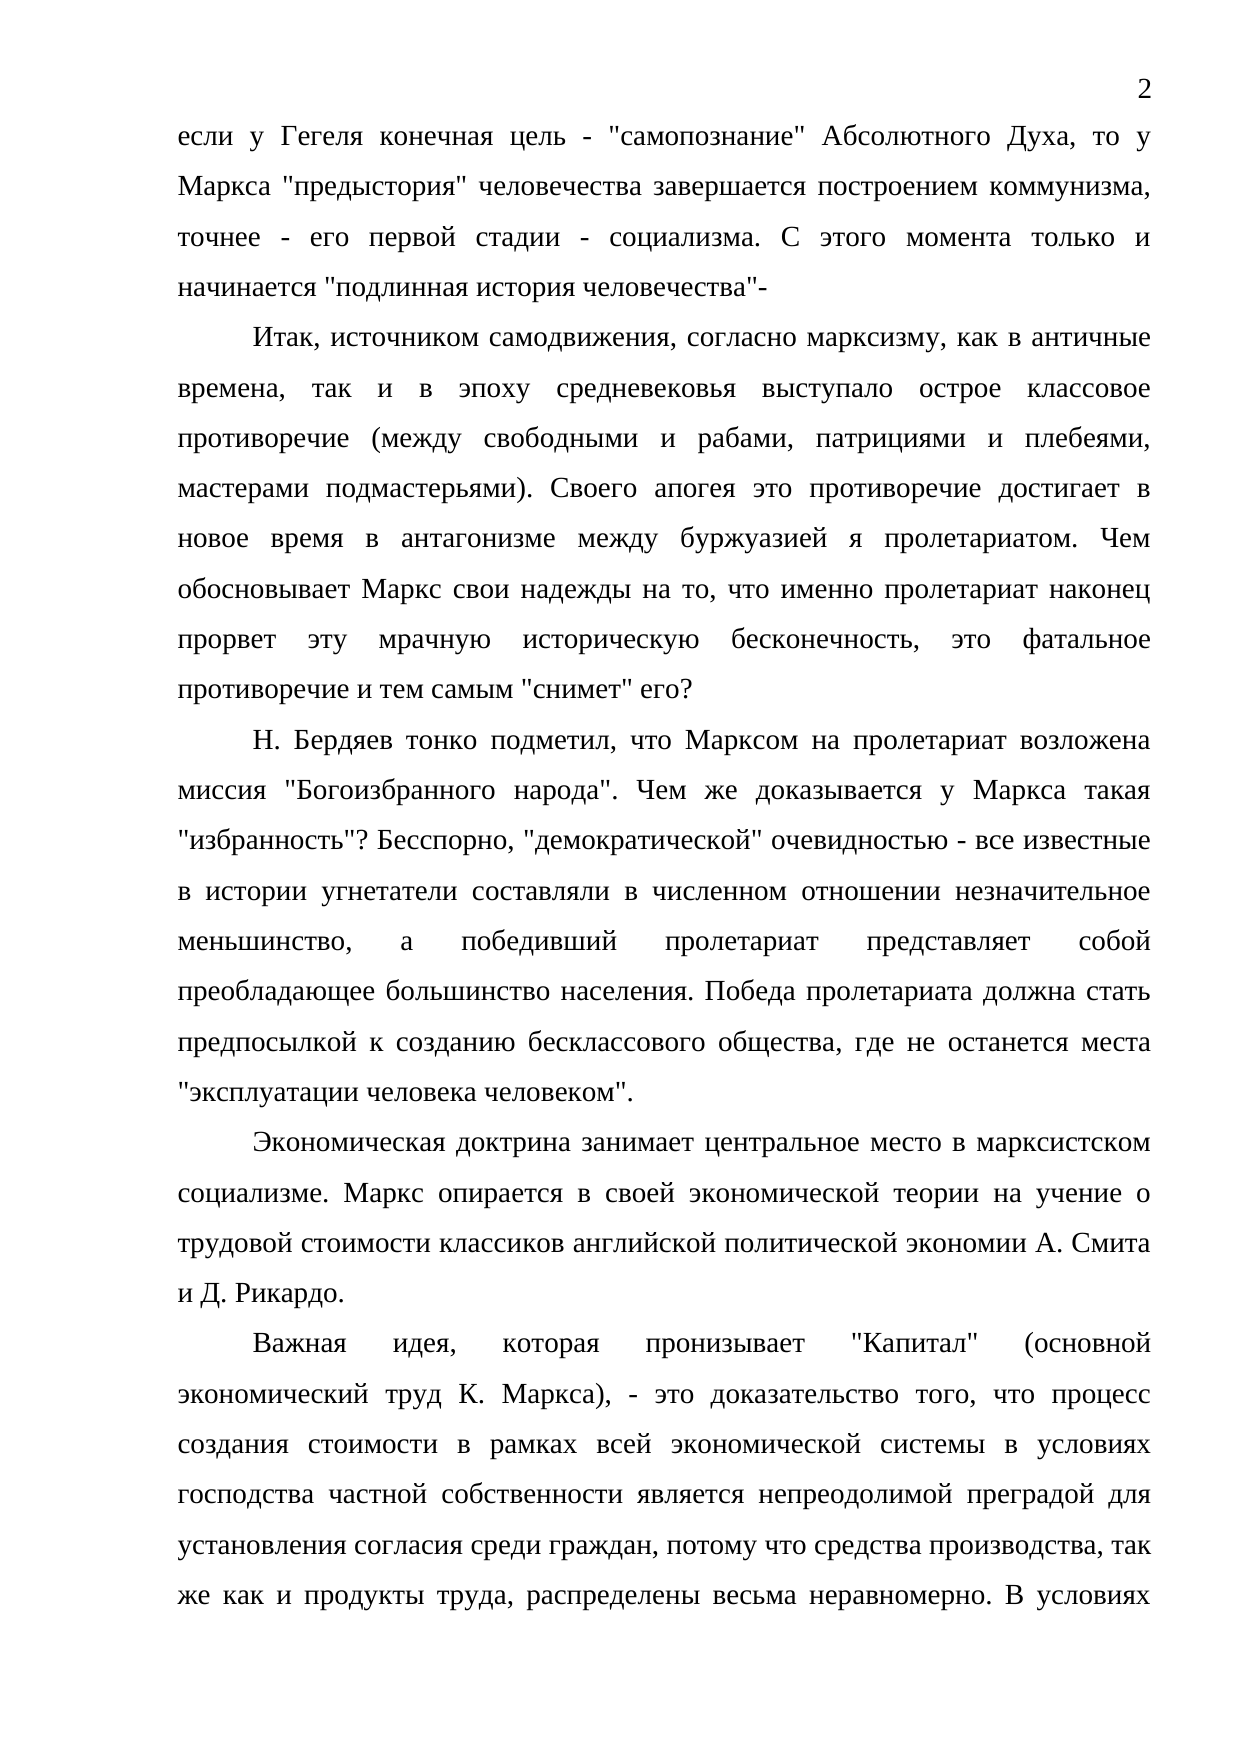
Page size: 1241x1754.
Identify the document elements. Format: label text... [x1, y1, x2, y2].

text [177, 1326, 1152, 1611]
text Экономическая доктрина занимает центральное место в марксистском социализме. Маркс опирается в своей экономической теории на учение о трудовой стоимости классиков английской политической экономии А. Смита и Д. Рикардо. [177, 1124, 1152, 1309]
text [177, 118, 1152, 303]
text Итак, источником самодвижения, согласно марксизму, как в античные времена, так и в эпоху средневековья выступало острое классовое противоречие (между свободными и рабами, патрициями и плебеями, мастерами подмастерьями). Своего апогея это противоречие достигает в новое время в антагонизме между буржуазией я пролетариатом. Чем обосновывает Маркс свои надежды на то, что именно пролетариат наконец прорвет эту мрачную историческую бесконечность, это фатальное противоречие и тем самым "снимет" его? [177, 319, 1152, 705]
text Н. Бердяев тонко подметил, что Марксом на пролетариат возложена миссия "Богоизбранного народа". Чем же доказывается у Маркса такая "избранность"? Бесспорно, "демократической" очевидностью - все известные в истории угнетатели составляли в численном отношении незначительное меньшинство, а победивший пролетариат представляет собой преобладающее большинство населения. Победа пролетариата должна стать предпосылкой к созданию бесклассового общества, где не останется места "эксплуатации человека человеком". [177, 722, 1152, 1108]
